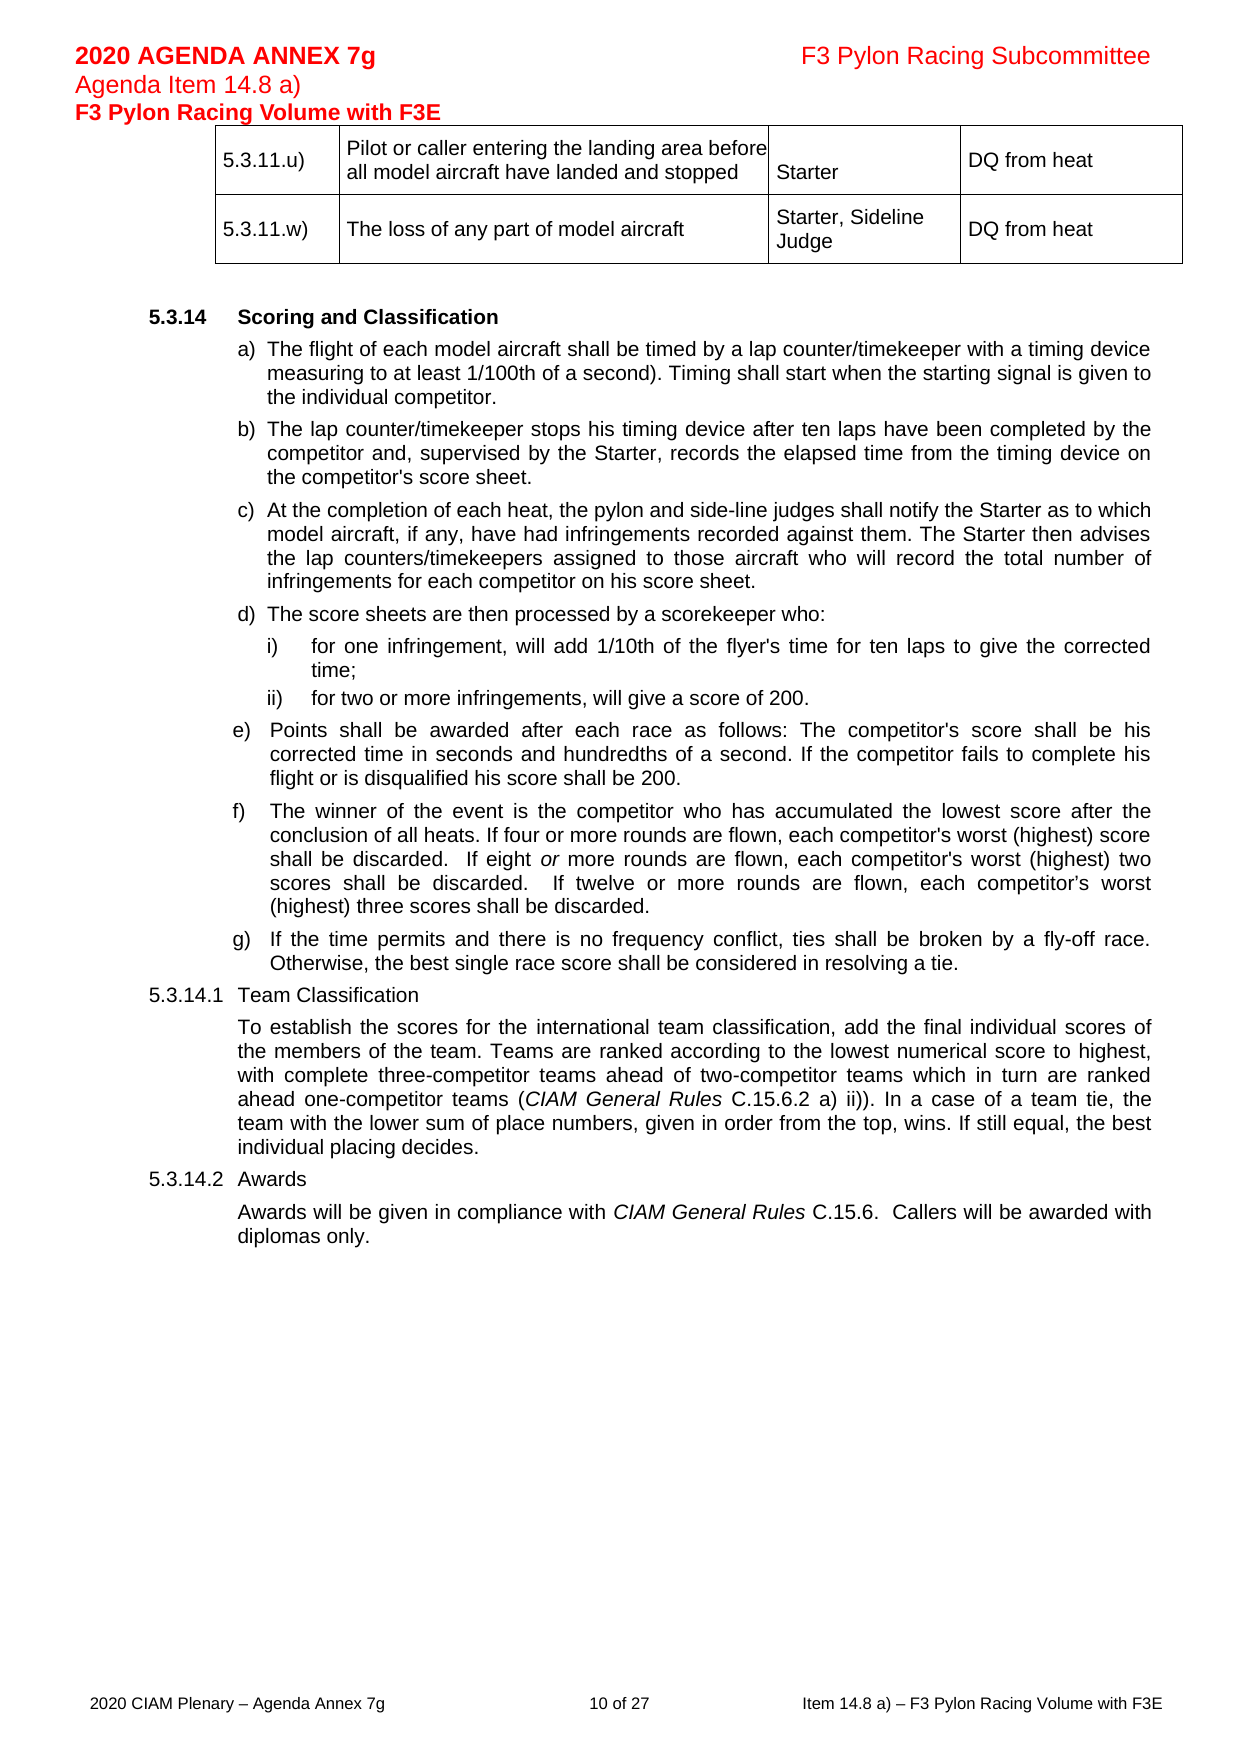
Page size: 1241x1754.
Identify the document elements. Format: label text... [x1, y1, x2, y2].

text g) If the time permits and there is no frequency conflict, ties shall be broken by a fly-off race. Otherwise, the best single race score shall be considered in resolving a tie. [232, 927, 1152, 974]
text 5.3.14.2 Awards [148, 1167, 1152, 1191]
table_cell Starter, Sideline Judge [769, 195, 960, 263]
text i) for one infringement, will add 1/10th of the flyer's time for ten laps to give the corrected time; [267, 634, 1153, 682]
table_cell Pilot or caller entering the landing area before all model aircraft have landed and stopped [340, 126, 768, 194]
text d) The score sheets are then processed by a scorekeeper who: [237, 602, 1152, 626]
text Awards will be given in compliance with CIAM General Rules C.15.6. Callers will be awarded with diplomas only. [237, 1199, 1152, 1247]
table_cell The loss of any part of model aircraft [340, 195, 768, 263]
text 5.3.14.1 Team Classification [148, 983, 1152, 1007]
text ii) for two or more infringements, will give a score of 200. [267, 686, 1153, 710]
text c) At the completion of each heat, the pylon and side-line judges shall notify the Starter as to which model aircraft, if any, have had infringements recorded against them. The Starter then advises the lap counters/timekeepers assigned to those aircraft who will record the total number of infringements for each competitor on his score sheet. [237, 497, 1152, 593]
text To establish the scores for the international team classification, add the final individual scores of the members of the team. Teams are ranked according to the lowest numerical score to highest, with complete three-competitor teams ahead of two-competitor teams which in turn are ranked ahead one-competitor teams (CIAM General Rules C.15.6.2 a) ii)). In a case of a team tie, the team with the lower sum of place numbers, given in order from the top, wins. If still equal, the best individual placing decides. [237, 1015, 1152, 1159]
table_cell Starter [769, 126, 960, 194]
table_cell DQ from heat [961, 126, 1182, 194]
table_cell DQ from heat [961, 195, 1182, 263]
text e) Points shall be awarded after each race as follows: The competitor's score shall be his corrected time in seconds and hundredths of a second. If the competitor fails to complete his flight or is disqualified his score shall be 200. [232, 718, 1152, 790]
text b) The lap counter/timekeeper stops his timing device after ten laps have been completed by the competitor and, supervised by the Starter, records the elapsed time from the timing device on the competitor's score sheet. [237, 417, 1152, 489]
table_cell 5.3.11.u) [216, 126, 339, 194]
text a) The flight of each model aircraft shall be timed by a lap counter/timekeeper with a timing device measuring to at least 1/100th of a second). Timing shall start when the starting signal is given to the individual competitor. [237, 337, 1152, 409]
text 5.3.14 Scoring and Classification [148, 305, 1176, 329]
text f) The winner of the event is the competitor who has accumulated the lowest score after the conclusion of all heats. If four or more rounds are flown, each competitor's worst (highest) score shall be discarded. If eight or more rounds are flown, each competitor's worst (highest) two scores shall be discarded. If twelve or more rounds are flown, each competitor’s worst (highest) three scores shall be discarded. [232, 798, 1152, 918]
table_cell 5.3.11.w) [216, 195, 339, 263]
